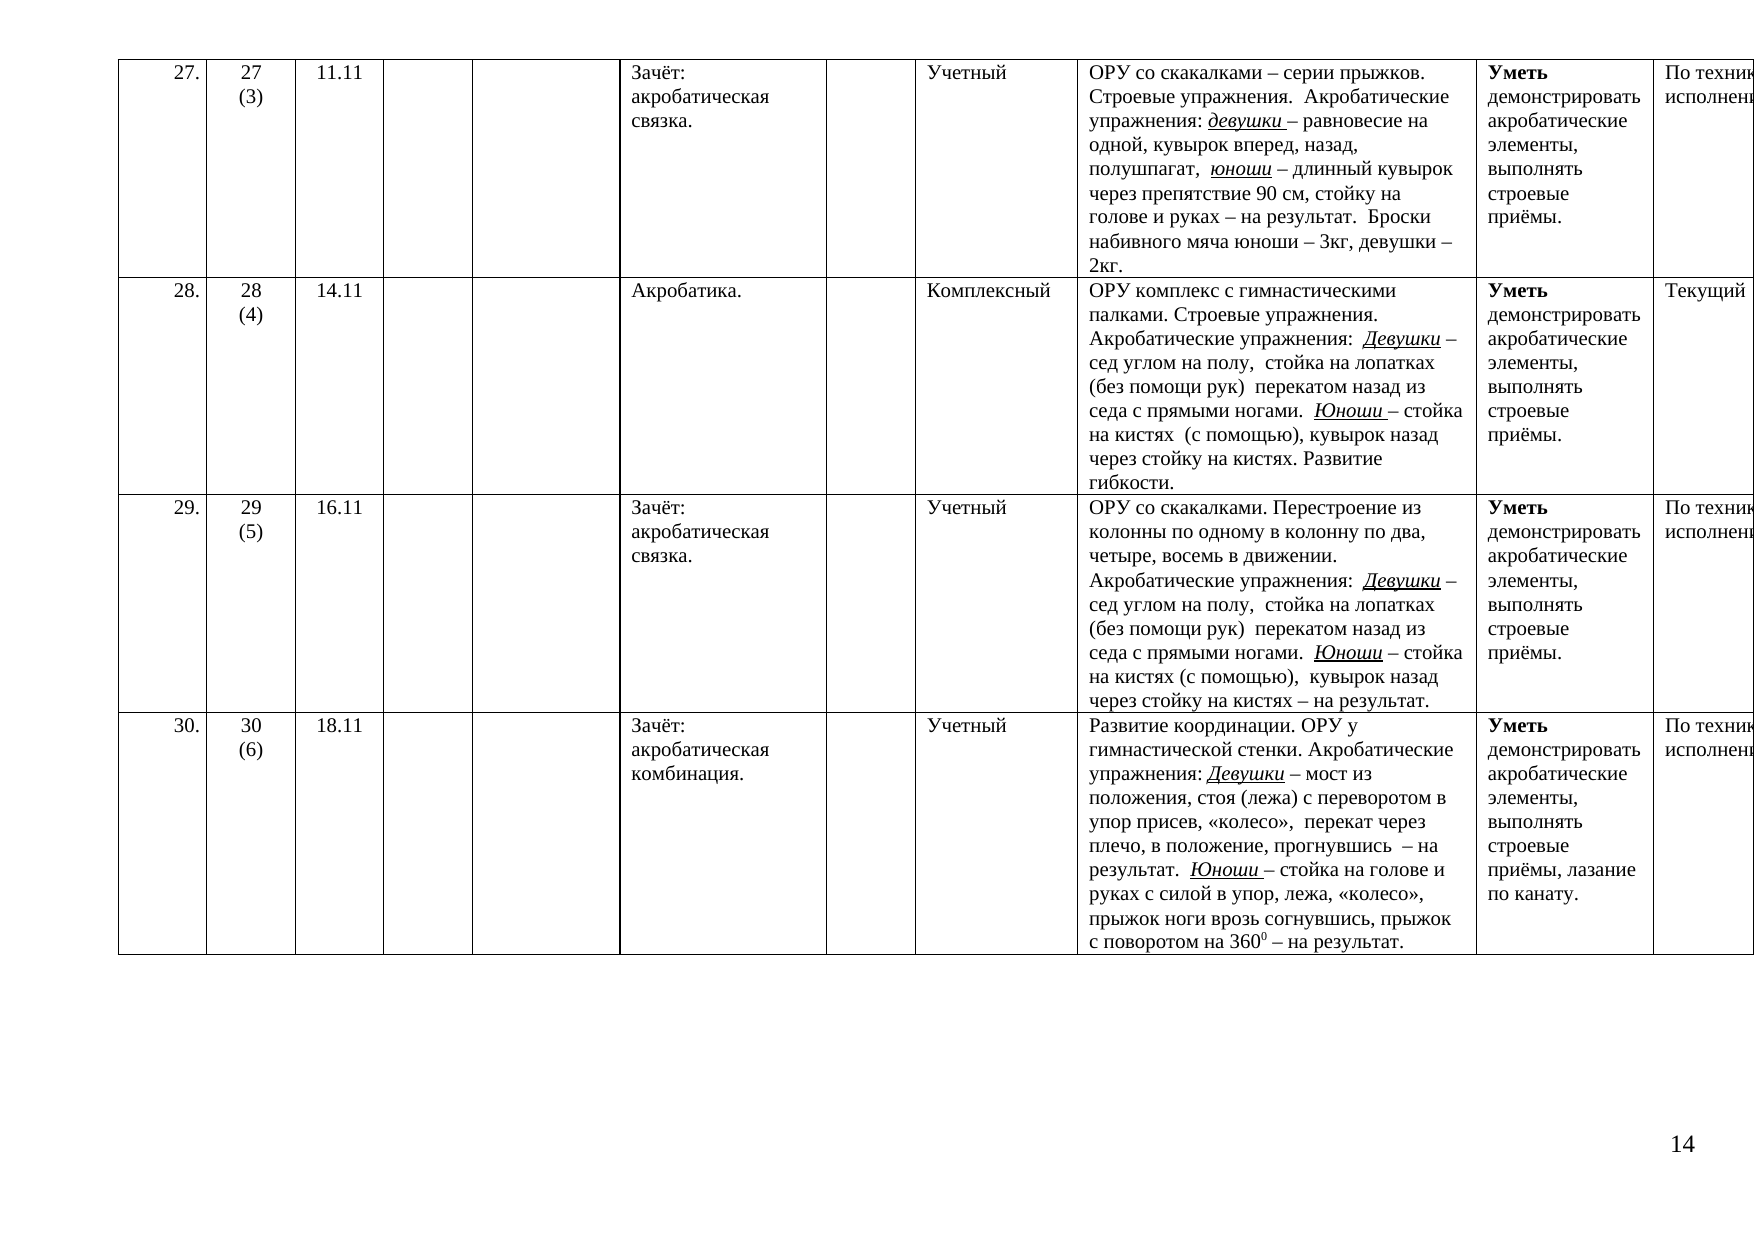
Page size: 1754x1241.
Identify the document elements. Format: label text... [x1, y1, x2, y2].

table_cell [827, 278, 915, 494]
table_cell [384, 495, 472, 712]
table_cell По технике исполнения. [1654, 495, 1753, 712]
table_cell 11.11 [296, 60, 383, 277]
table_cell Зачёт: акробатическая связка. [621, 495, 826, 712]
table_cell Учетный [916, 60, 1077, 277]
table_cell 18.11 [296, 713, 383, 953]
table_cell Развитие координации. ОРУ у гимнастической стенки. Акробатические упражнения: Девушки – мост из положения, стоя (лежа) с переворотом в упор присев, «колесо», перекат через плечо, в положение, прогнувшись – на результат. Юноши – стойка на голове и руках с силой в упор, лежа, «колесо», прыжок ноги врозь согнувшись, прыжок с поворотом на 3600 – на результат. [1078, 713, 1476, 953]
table_cell ОРУ со скакалками – серии прыжков. Строевые упражнения. Акробатические упражнения: девушки – равновесие на одной, кувырок вперед, назад, полушпагат, юноши – длинный кувырок через препятствие 90 см, стойку на голове и руках – на результат. Броски набивного мяча юноши – 3кг, девушки – 2кг. [1078, 60, 1476, 277]
table_cell [827, 713, 915, 953]
table_cell ОРУ со скакалками. Перестроение из колонны по одному в колонну по два, четыре, восемь в движении. Акробатические упражнения: Девушки – сед углом на полу, стойка на лопатках (без помощи рук) перекатом назад из седа с прямыми ногами. Юноши – стойка на кистях (с помощью), кувырок назад через стойку на кистях – на результат. [1078, 495, 1476, 712]
table_cell [384, 60, 472, 277]
table_cell 28 (4) [207, 278, 295, 494]
table_cell Комплексный [916, 278, 1077, 494]
table_cell Акробатика. [621, 278, 826, 494]
table_cell Текущий [1654, 278, 1753, 494]
table_cell Уметь демонстрировать акробатические элементы, выполнять строевые приёмы. [1477, 60, 1653, 277]
table_cell Зачёт: акробатическая связка. [621, 60, 826, 277]
table_cell [119, 713, 206, 953]
table_cell [473, 60, 619, 277]
table_cell ОРУ комплекс с гимнастическими палками. Строевые упражнения. Акробатические упражнения: Девушки – сед углом на полу, стойка на лопатках (без помощи рук) перекатом назад из седа с прямыми ногами. Юноши – стойка на кистях (с помощью), кувырок назад через стойку на кистях. Развитие гибкости. [1078, 278, 1476, 494]
table_cell 16.11 [296, 495, 383, 712]
table_cell [119, 60, 206, 277]
table_cell По технике исполнения. [1654, 60, 1753, 277]
table_cell [384, 278, 472, 494]
table_cell [473, 495, 619, 712]
table_cell 29 (5) [207, 495, 295, 712]
table_cell [119, 278, 206, 494]
table_cell 30 (6) [207, 713, 295, 953]
table_cell 14.11 [296, 278, 383, 494]
table_cell [119, 495, 206, 712]
table_cell Учетный [916, 713, 1077, 953]
table_cell [473, 713, 619, 953]
table_cell [384, 713, 472, 953]
table_cell [473, 278, 619, 494]
table_cell [827, 60, 915, 277]
table_cell Уметь демонстрировать акробатические элементы, выполнять строевые приёмы. [1477, 495, 1653, 712]
table_cell [827, 495, 915, 712]
table_cell Учетный [916, 495, 1077, 712]
table_cell 27 (3) [207, 60, 295, 277]
table_cell По технике исполнения [1654, 713, 1753, 953]
table_cell Уметь демонстрировать акробатические элементы, выполнять строевые приёмы. [1477, 278, 1653, 494]
table_cell Уметь демонстрировать акробатические элементы, выполнять строевые приёмы, лазание по канату. [1477, 713, 1653, 953]
table_cell Зачёт: акробатическая комбинация. [621, 713, 826, 953]
